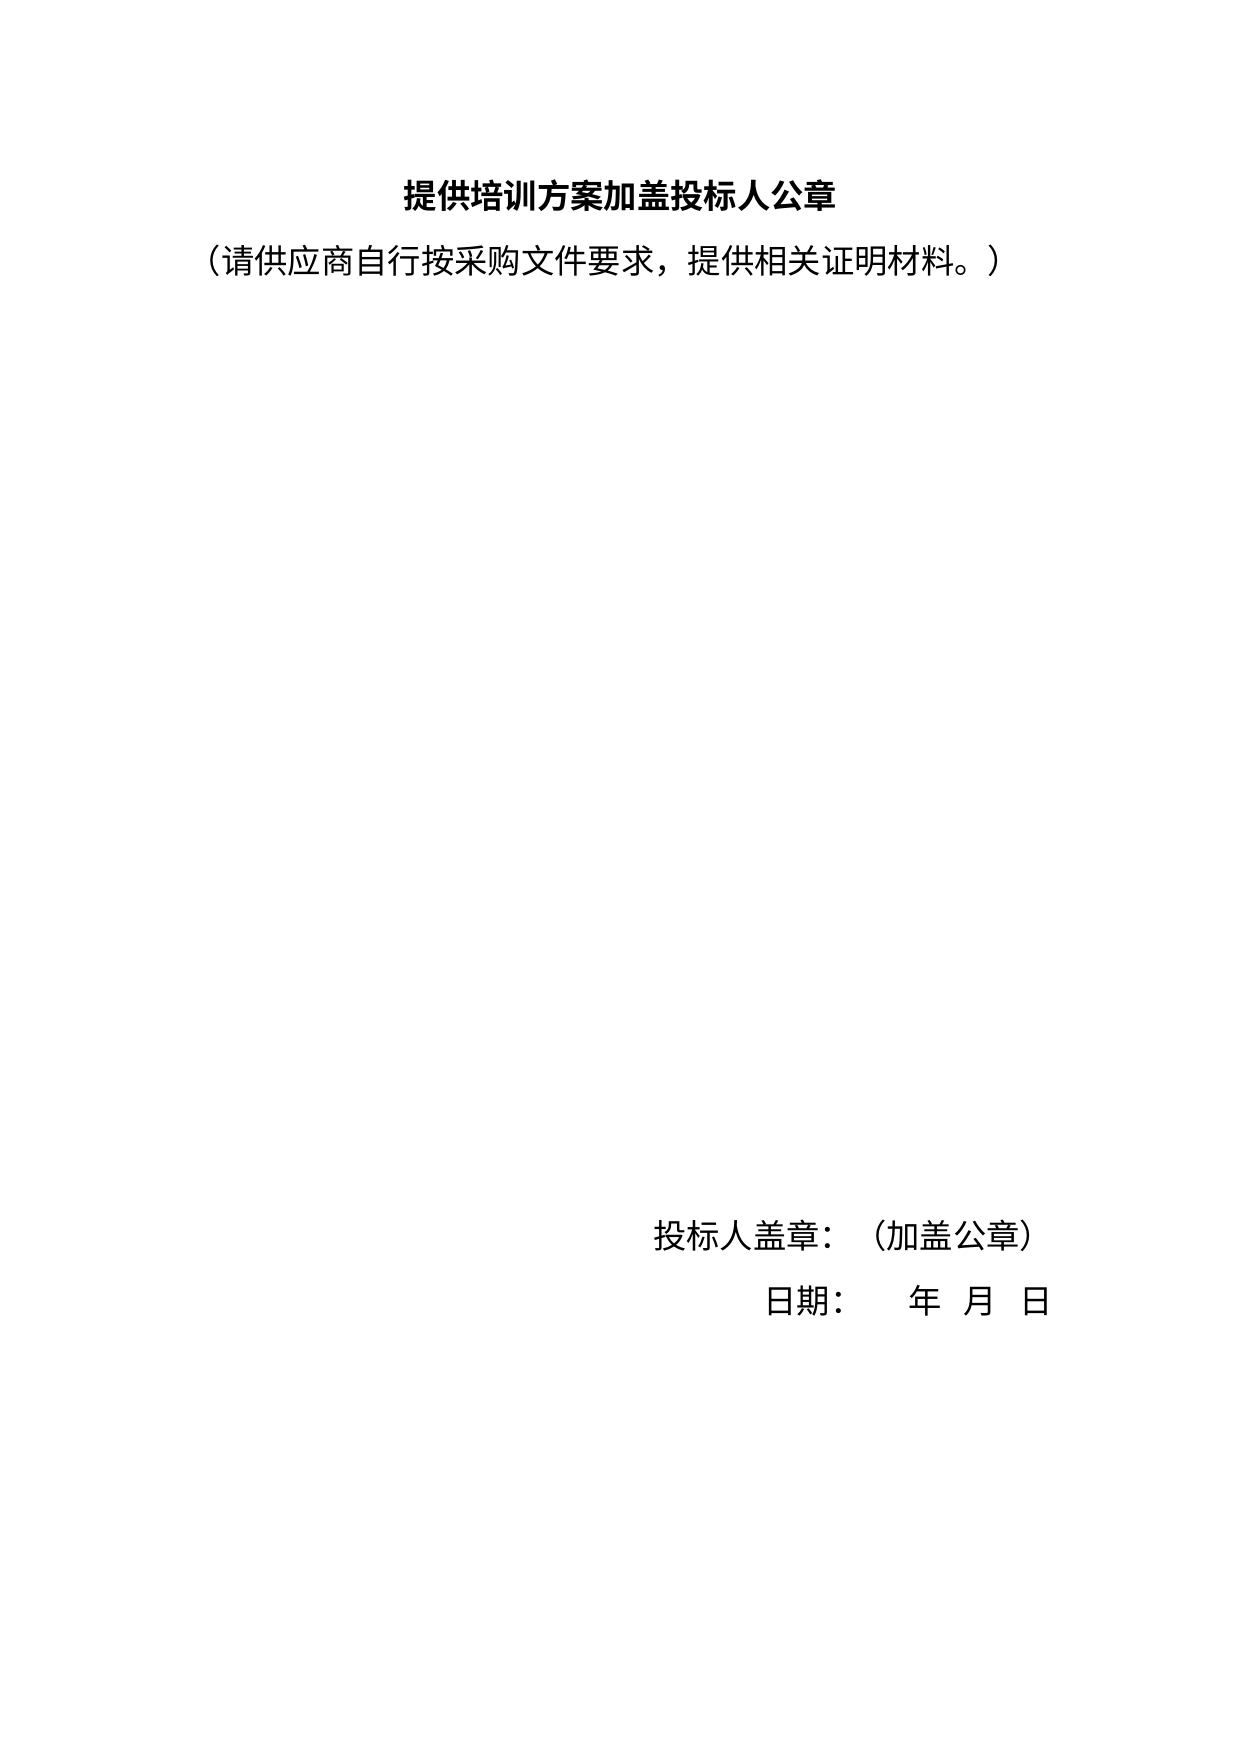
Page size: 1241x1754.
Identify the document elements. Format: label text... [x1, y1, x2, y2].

text 提供培训方案加盖投标人公章 [187, 162, 1053, 227]
subtitle 日期： 年 月 日 [187, 1267, 1053, 1332]
subtitle 投标人盖章：（加盖公章） [187, 1202, 1053, 1267]
text （请供应商自行按采购文件要求，提供相关证明材料。） [187, 227, 1053, 292]
